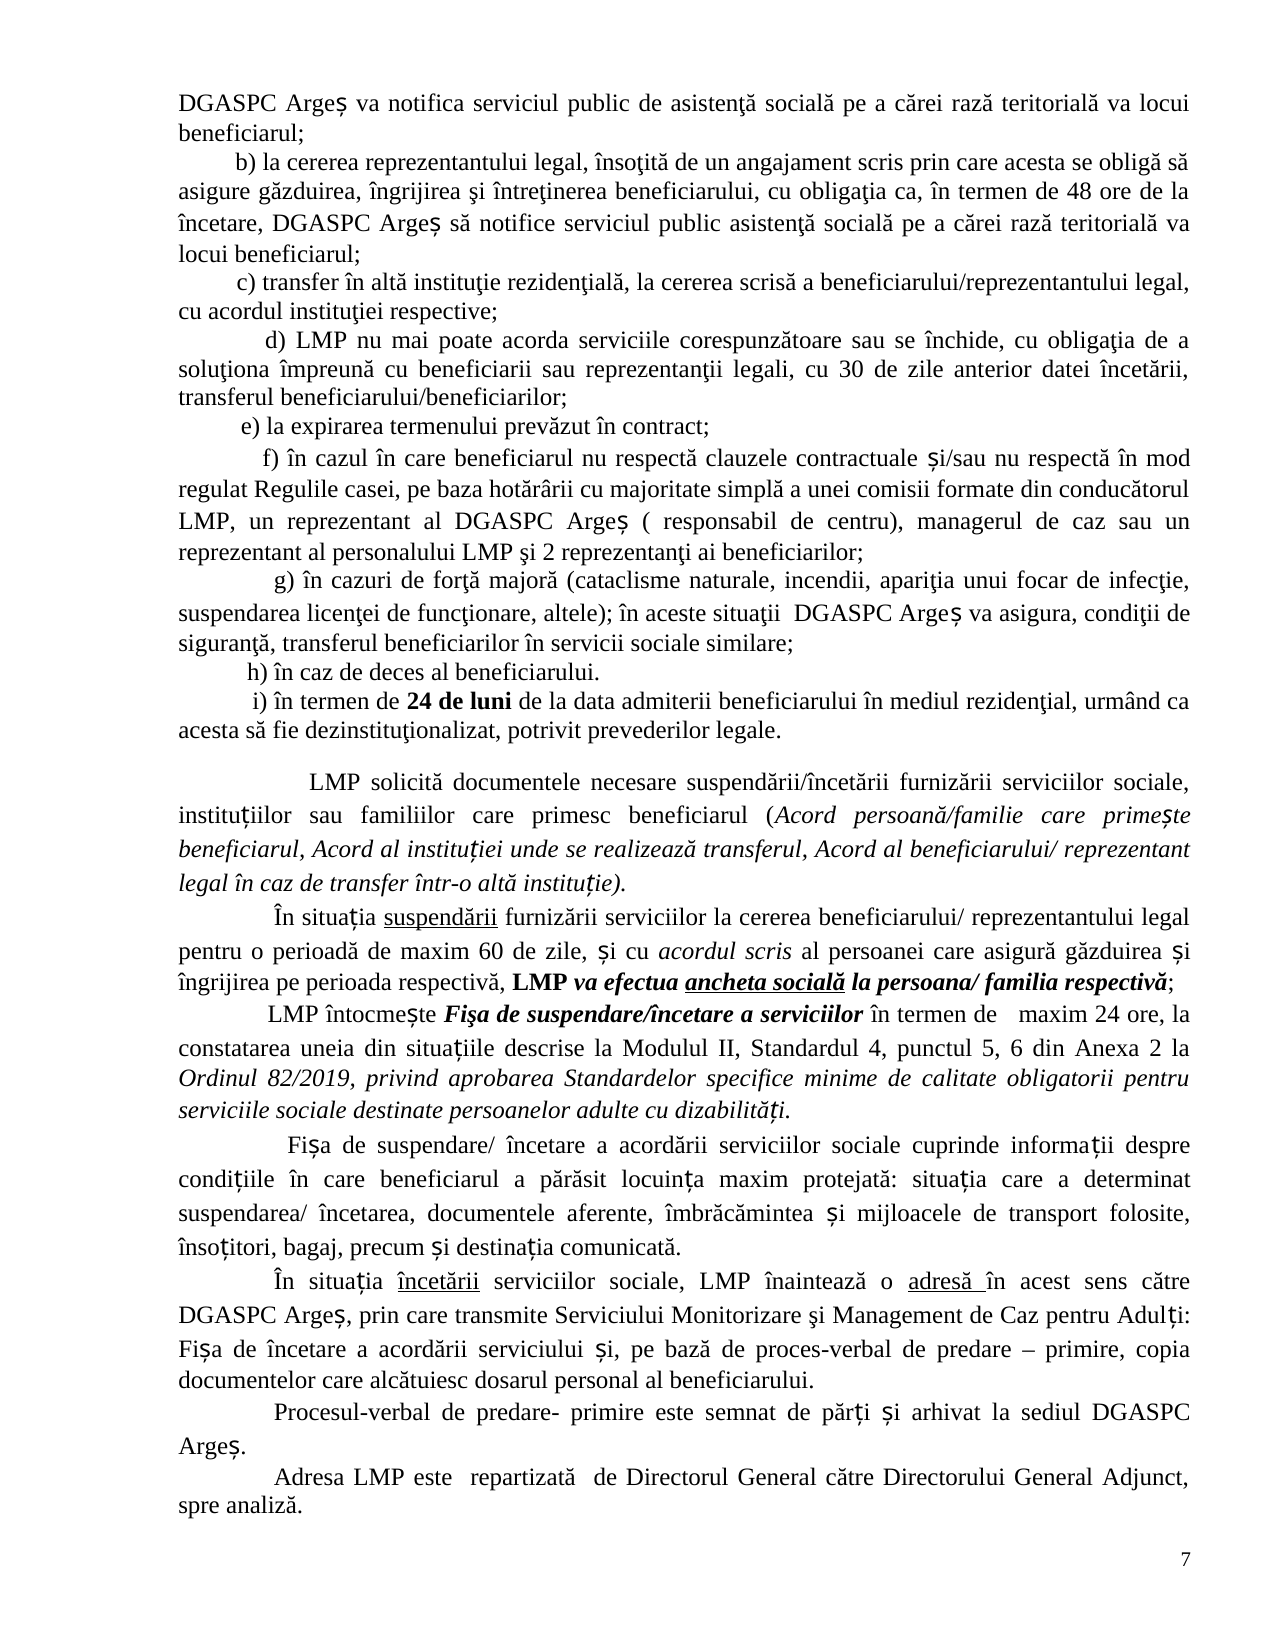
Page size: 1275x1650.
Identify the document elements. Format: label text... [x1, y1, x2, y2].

text d) LMP nu mai poate acorda serviciile corespunzătoare sau se închide, cu obligaţia de a soluţiona împreună cu beneficiarii sau reprezentanţii legali, cu 30 de zile anterior datei încetării, transferul beneficiarului/beneficiarilor; [178, 325, 1191, 411]
text b) la cererea reprezentantului legal, însoţită de un angajament scris prin care acesta se obligă să asigure găzduirea, îngrijirea şi întreţinerea beneficiarului, cu obligaţia ca, în termen de 48 ore de la încetare, DGASPC Argeș să notifice serviciul public asistenţă socială pe a cărei rază teritorială va locui beneficiarul; [178, 147, 1191, 267]
text g) în cazuri de forţă majoră (cataclisme naturale, incendii, apariţia unui focar de infecţie, suspendarea licenţei de funcţionare, altele); în aceste situaţii DGASPC Argeș va asigura, condiţii de siguranţă, transferul beneficiarilor în servicii sociale similare; [178, 566, 1191, 657]
text Fișa de suspendare/ încetare a acordării serviciilor sociale cuprinde informații despre condițiile în care beneficiarul a părăsit locuința maxim protejată: situația care a determinat suspendarea/ încetarea, documentele aferente, îmbrăcămintea și mijloacele de transport folosite, însoțitori, bagaj, precum și destinația comunicată. [178, 1126, 1191, 1262]
text f) în cazul în care beneficiarul nu respectă clauzele contractuale și/sau nu respectă în mod regulat Regulile casei, pe baza hotărârii cu majoritate simplă a unei comisii formate din conducătorul LMP, un reprezentant al DGASPC Argeș ( responsabil de centru), managerul de caz sau un reprezentant al personalului LMP şi 2 reprezentanţi ai beneficiarilor; [178, 440, 1191, 566]
text Adresa LMP este repartizată de Directorul General către Directorului General Adjunct, spre analiză. [178, 1462, 1191, 1519]
text h) în caz de deces al beneficiarului. [178, 657, 1191, 686]
text i) în termen de 24 de luni de la data admiterii beneficiarului în mediul rezidenţial, urmând ca acesta să fie dezinstituţionalizat, potrivit prevederilor legale. [178, 686, 1191, 743]
text LMP solicită documentele necesare suspendării/încetării furnizării serviciilor sociale, instituțiilor sau familiilor care primesc beneficiarul (Acord persoană/familie care primește beneficiarul, Acord al instituției unde se realizează transferul, Acord al beneficiarului/ reprezentant legal în caz de transfer într-o altă instituție). [178, 767, 1191, 898]
text Procesul-verbal de predare- primire este semnat de părți și arhivat la sediul DGASPC Argeș. [178, 1393, 1191, 1462]
text e) la expirarea termenului prevăzut în contract; [178, 411, 1191, 440]
text LMP întocmește Fişa de suspendare/încetare a serviciilor în termen de maxim 24 ore, la constatarea uneia din situațiile descrise la Modulul II, Standardul 4, punctul 5, 6 din Anexa 2 la Ordinul 82/2019, privind aprobarea Standardelor specifice minime de calitate obligatorii pentru serviciile sociale destinate persoanelor adulte cu dizabilități. [178, 995, 1191, 1126]
text În situația suspendării furnizării serviciilor la cererea beneficiarului/ reprezentantului legal pentru o perioadă de maxim 60 de zile, și cu acordul scris al persoanei care asigură găzduirea și îngrijirea pe perioada respectivă, LMP va efectua ancheta socială la persoana/ familia respectivă; [178, 898, 1191, 995]
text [178, 84, 1191, 147]
text c) transfer în altă instituţie rezidenţială, la cererea scrisă a beneficiarului/reprezentantului legal, cu acordul instituţiei respective; [178, 267, 1191, 325]
text În situația încetării serviciilor sociale, LMP înaintează o adresă în acest sens către DGASPC Argeș, prin care transmite Serviciului Monitorizare şi Management de Caz pentru Adulți: Fișa de încetare a acordării serviciului și, pe bază de proces-verbal de predare – primire, copia documentelor care alcătuiesc dosarul personal al beneficiarului. [178, 1262, 1191, 1393]
